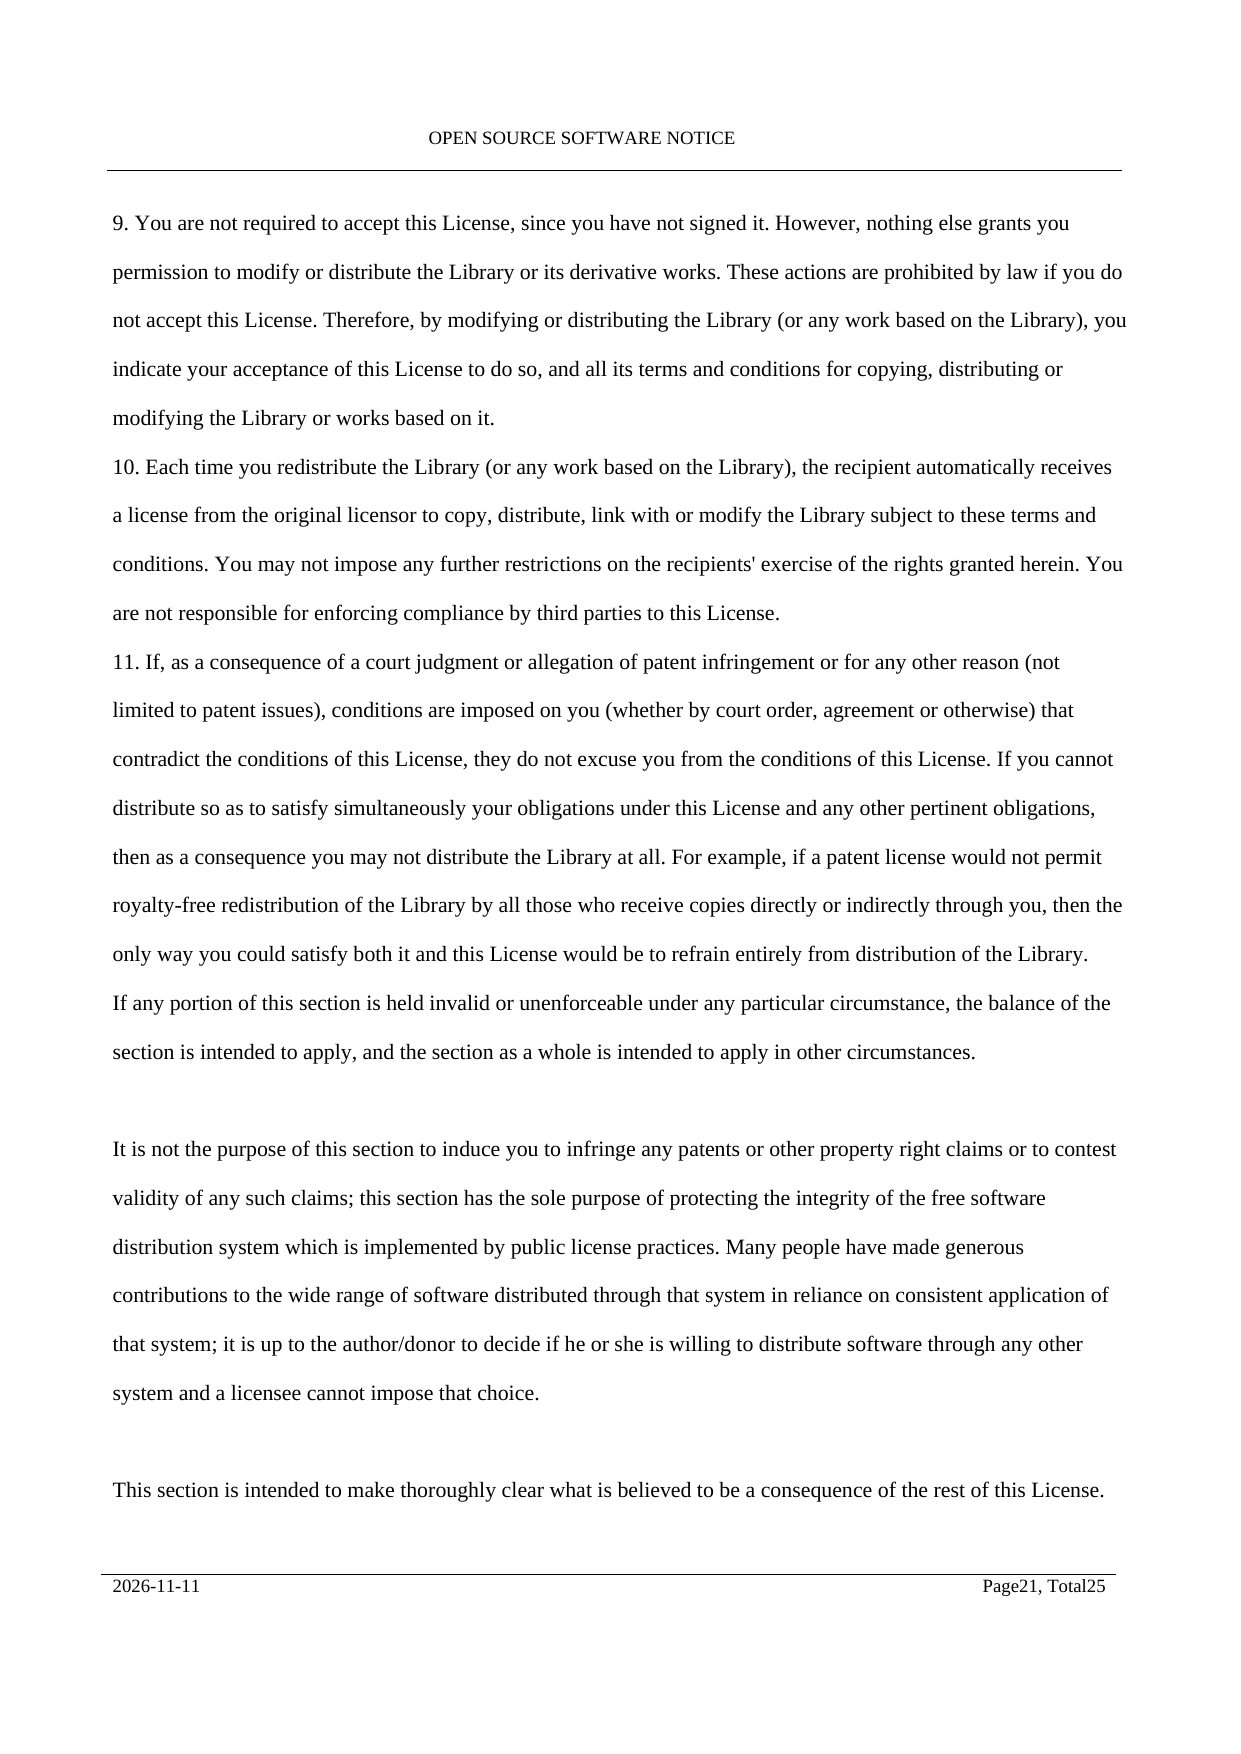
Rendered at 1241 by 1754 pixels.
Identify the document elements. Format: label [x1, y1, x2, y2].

text [112, 206, 1128, 1506]
